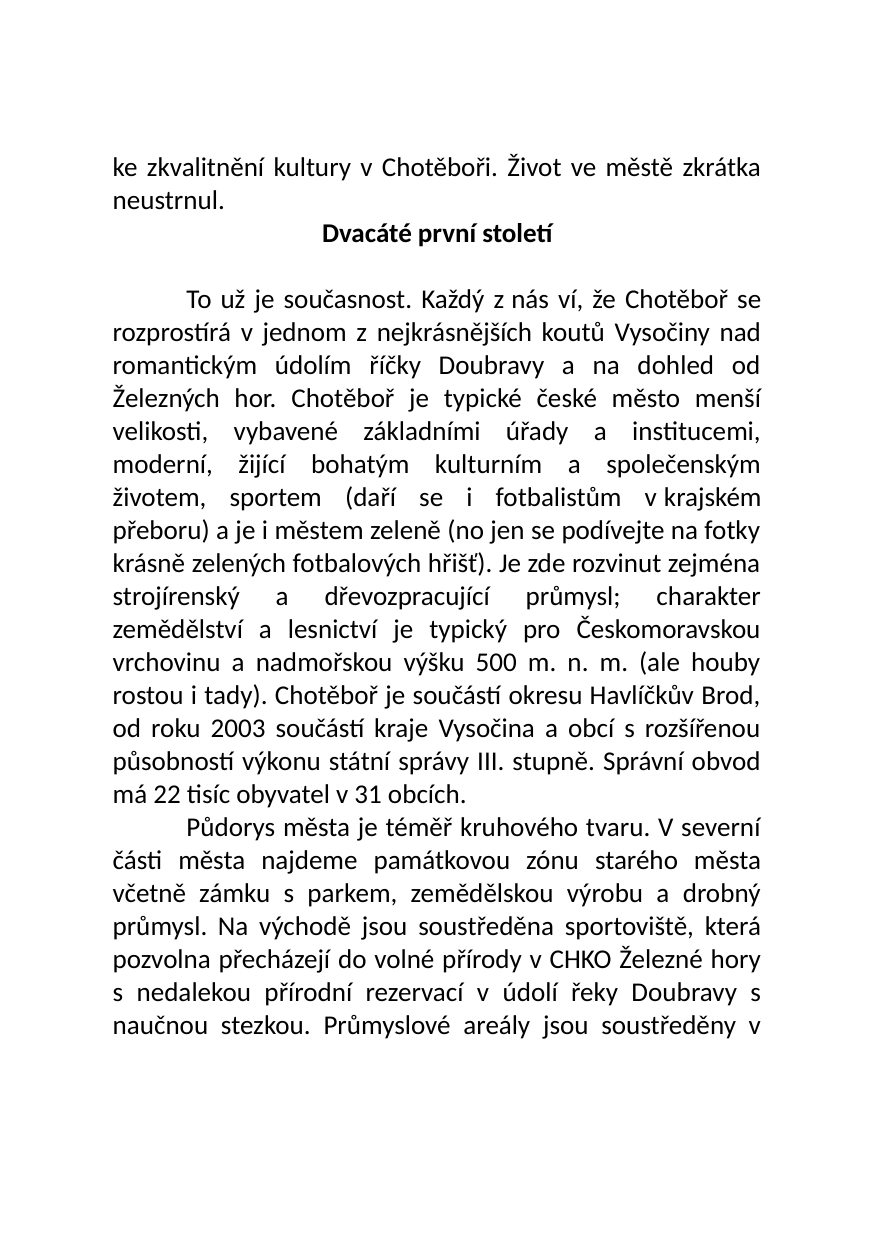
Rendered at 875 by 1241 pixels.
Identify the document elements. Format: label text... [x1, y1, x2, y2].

text To už je současnost. Každý z nás ví, že Chotěboř se rozprostírá v jednom z nejkrásnějších koutů Vysočiny nad romantickým údolím říčky Doubravy a na dohled od Železných hor. Chotěboř je typické české město menší velikosti, vybavené základními úřady a institucemi, moderní, žijící bohatým kulturním a společenským životem, sportem (daří se i fotbalistům v krajském přeboru) a je i městem zeleně (no jen se podívejte na fotky krásně zelených fotbalových hřišť). Je zde rozvinut zejména strojírenský a dřevozpracující průmysl; charakter zemědělství a lesnictví je typický pro Českomoravskou vrchovinu a nadmořskou výšku 500 m. n. m. (ale houby rostou i tady). Chotěboř je součástí okresu Havlíčkův Brod, od roku 2003 součástí kraje Vysočina a obcí s rozšířenou působností výkonu státní správy III. stupně. Správní obvod má 22 tisíc obyvatel v 31 obcích. [112, 282, 762, 810]
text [112, 150, 762, 216]
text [112, 810, 762, 1042]
text Dvacáté první století [112, 216, 762, 249]
